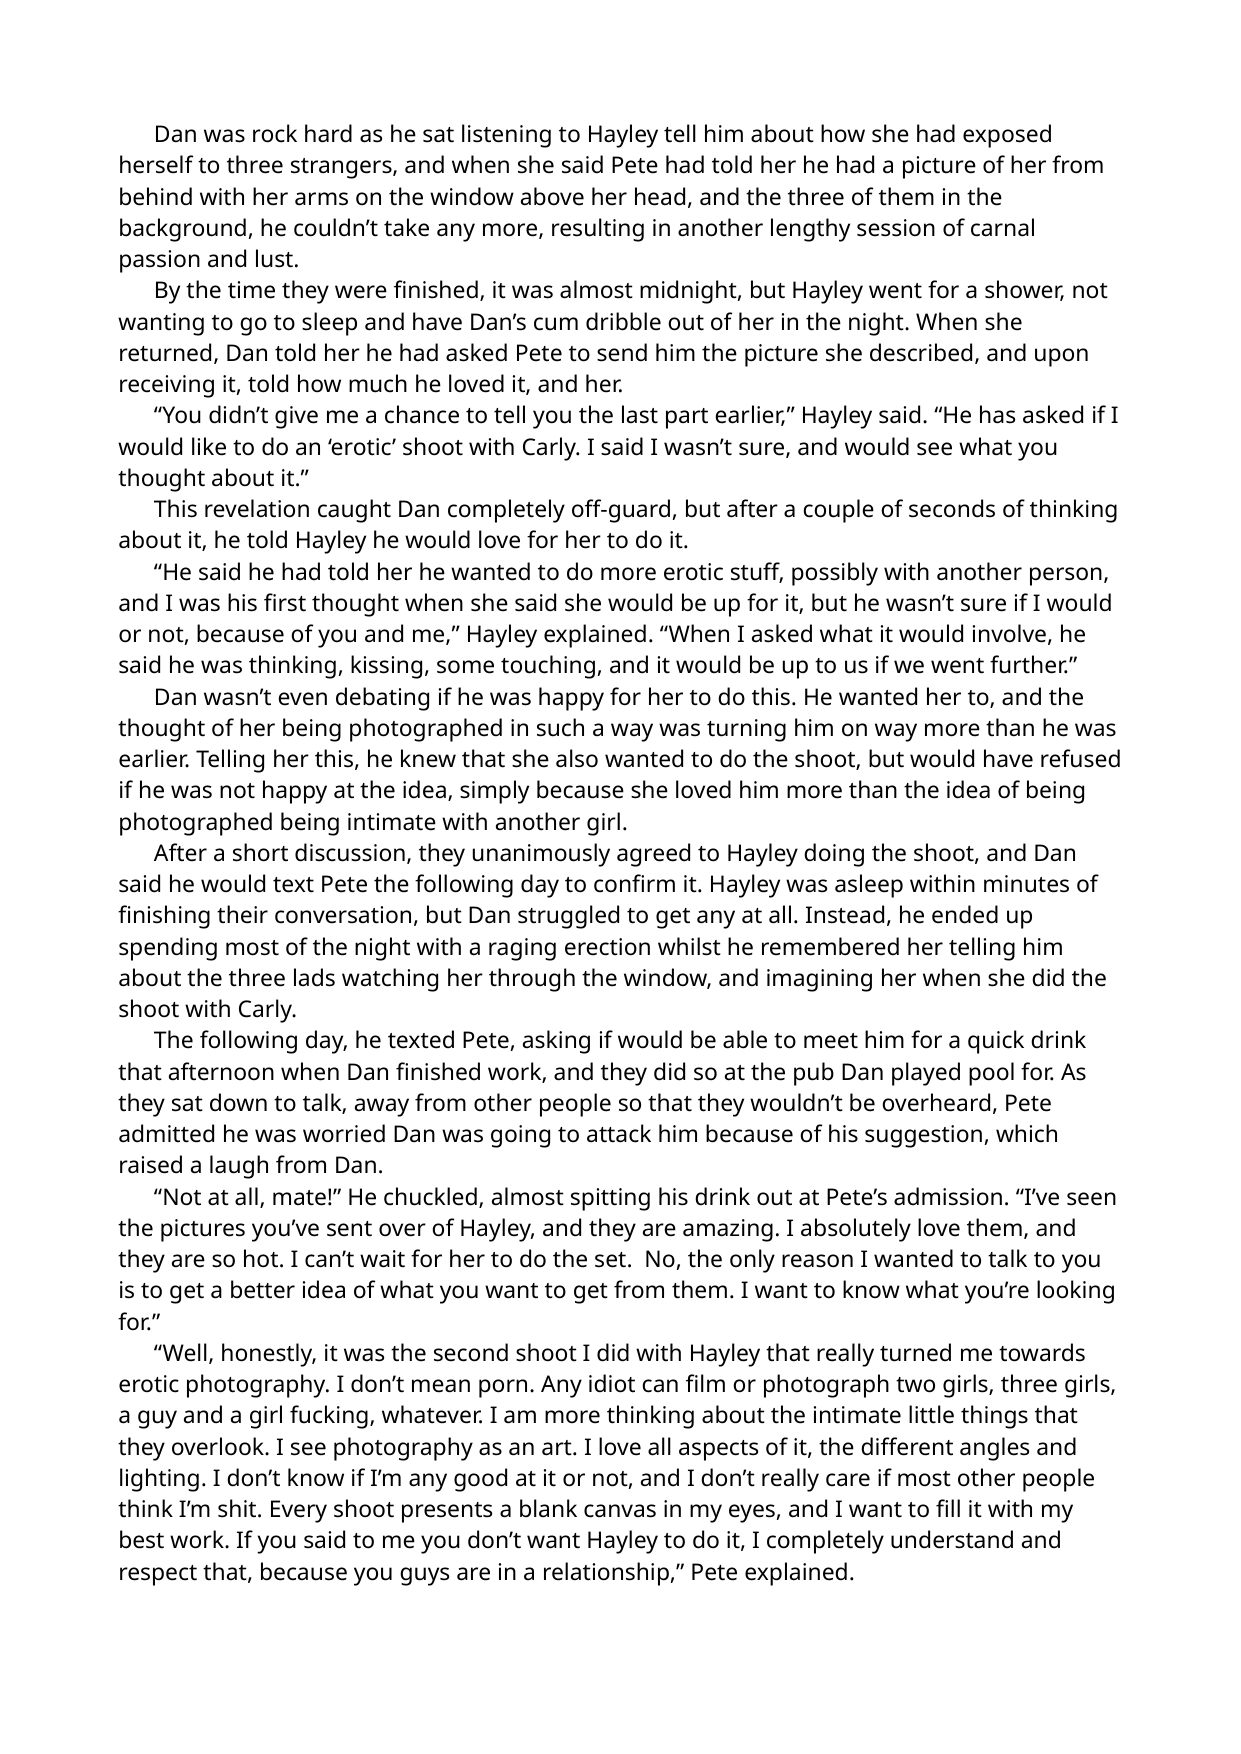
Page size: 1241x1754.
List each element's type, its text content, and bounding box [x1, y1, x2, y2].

text “Not at all, mate!” He chuckled, almost spitting his drink out at Pete’s admission. “I’ve seen the pictures you’ve sent over of Hayley, and they are amazing. I absolutely love them, and they are so hot. I can’t wait for her to do the set. No, the only reason I wanted to talk to you is to get a better idea of what you want to get from them. I want to know what you’re looking for.” [118, 1181, 1122, 1337]
text After a short discussion, they unanimously agreed to Hayley doing the shoot, and Dan said he would text Pete the following day to confirm it. Hayley was asleep within minutes of finishing their conversation, but Dan struggled to get any at all. Instead, he ended up spending most of the night with a raging erection whilst he remembered her telling him about the three lads watching her through the window, and imagining her when she did the shoot with Carly. [118, 837, 1122, 1024]
text This revelation caught Dan completely off-guard, but after a couple of seconds of thinking about it, he told Hayley he would love for her to do it. [118, 493, 1122, 556]
text “Well, honestly, it was the second shoot I did with Hayley that really turned me towards erotic photography. I don’t mean porn. Any idiot can film or photograph two girls, three girls, a guy and a girl fucking, whatever. I am more thinking about the intimate little things that they overlook. I see photography as an art. I love all aspects of it, the different angles and lighting. I don’t know if I’m any good at it or not, and I don’t really care if most other people think I’m shit. Every shoot presents a blank canvas in my eyes, and I want to fill it with my best work. If you said to me you don’t want Hayley to do it, I completely understand and respect that, because you guys are in a relationship,” Pete explained. [118, 1337, 1122, 1587]
text By the time they were finished, it was almost midnight, but Hayley went for a shower, not wanting to go to sleep and have Dan’s cum dribble out of her in the night. When she returned, Dan told her he had asked Pete to send him the picture she described, and upon receiving it, told how much he loved it, and her. [118, 274, 1122, 399]
text Dan wasn’t even debating if he was happy for her to do this. He wanted her to, and the thought of her being photographed in such a way was turning him on way more than he was earlier. Telling her this, he knew that she also wanted to do the shoot, but would have refused if he was not happy at the idea, simply because she loved him more than the idea of being photographed being intimate with another girl. [118, 681, 1122, 837]
text Dan was rock hard as he sat listening to Hayley tell him about how she had exposed herself to three strangers, and when she said Pete had told her he had a picture of her from behind with her arms on the window above her head, and the three of them in the background, he couldn’t take any more, resulting in another lengthy session of carnal passion and lust. [118, 118, 1122, 274]
text The following day, he texted Pete, asking if would be able to meet him for a quick drink that afternoon when Dan finished work, and they did so at the pub Dan played pool for. As they sat down to talk, away from other people so that they wouldn’t be overheard, Pete admitted he was worried Dan was going to attack him because of his suggestion, which raised a laugh from Dan. [118, 1024, 1122, 1181]
text “He said he had told her he wanted to do more erotic stuff, possibly with another person, and I was his first thought when she said she would be up for it, but he wasn’t sure if I would or not, because of you and me,” Hayley explained. “When I asked what it would involve, he said he was thinking, kissing, some touching, and it would be up to us if we went further.” [118, 556, 1122, 681]
text “You didn’t give me a chance to tell you the last part earlier,” Hayley said. “He has asked if I would like to do an ‘erotic’ shoot with Carly. I said I wasn’t sure, and would see what you thought about it.” [118, 399, 1122, 493]
